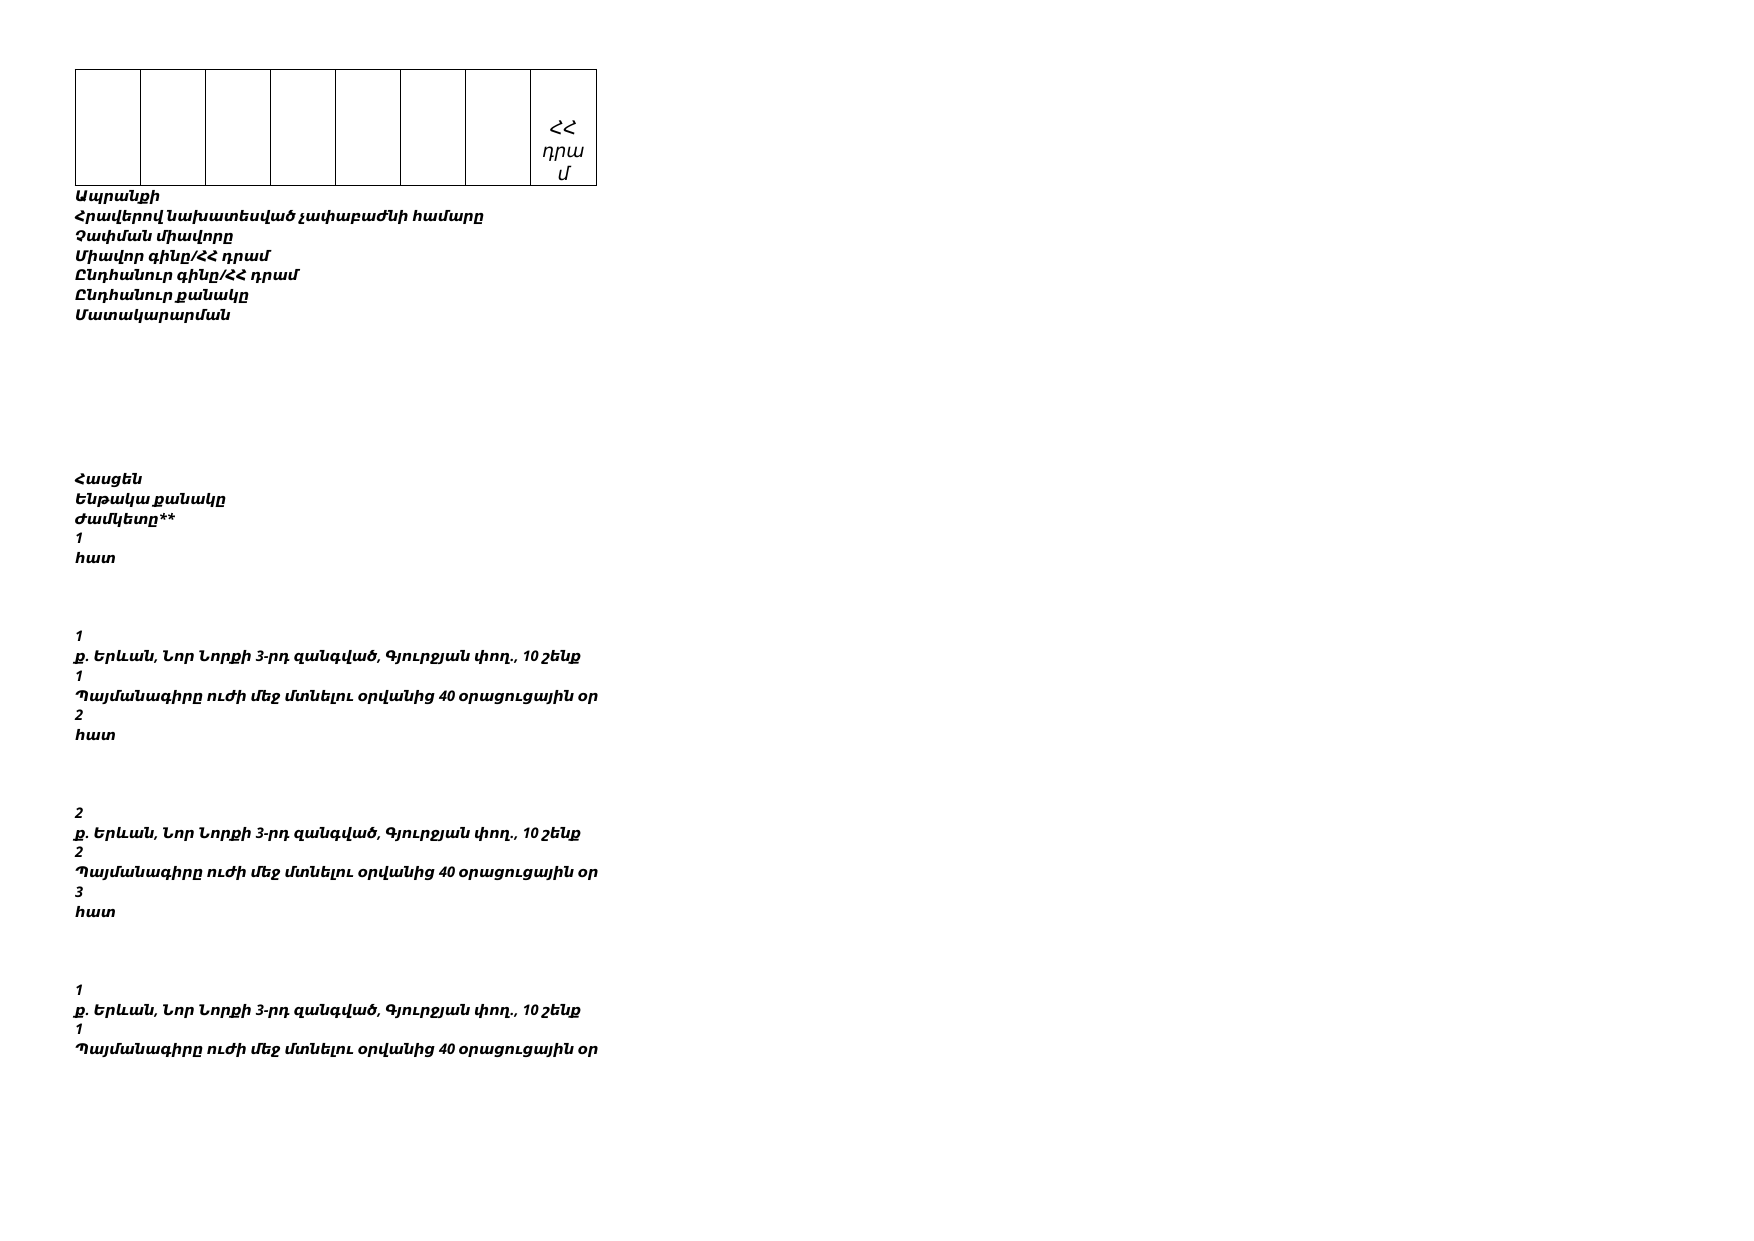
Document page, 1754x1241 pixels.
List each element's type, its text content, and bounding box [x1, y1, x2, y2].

text ՀՀ դրամ [542, 70, 585, 184]
